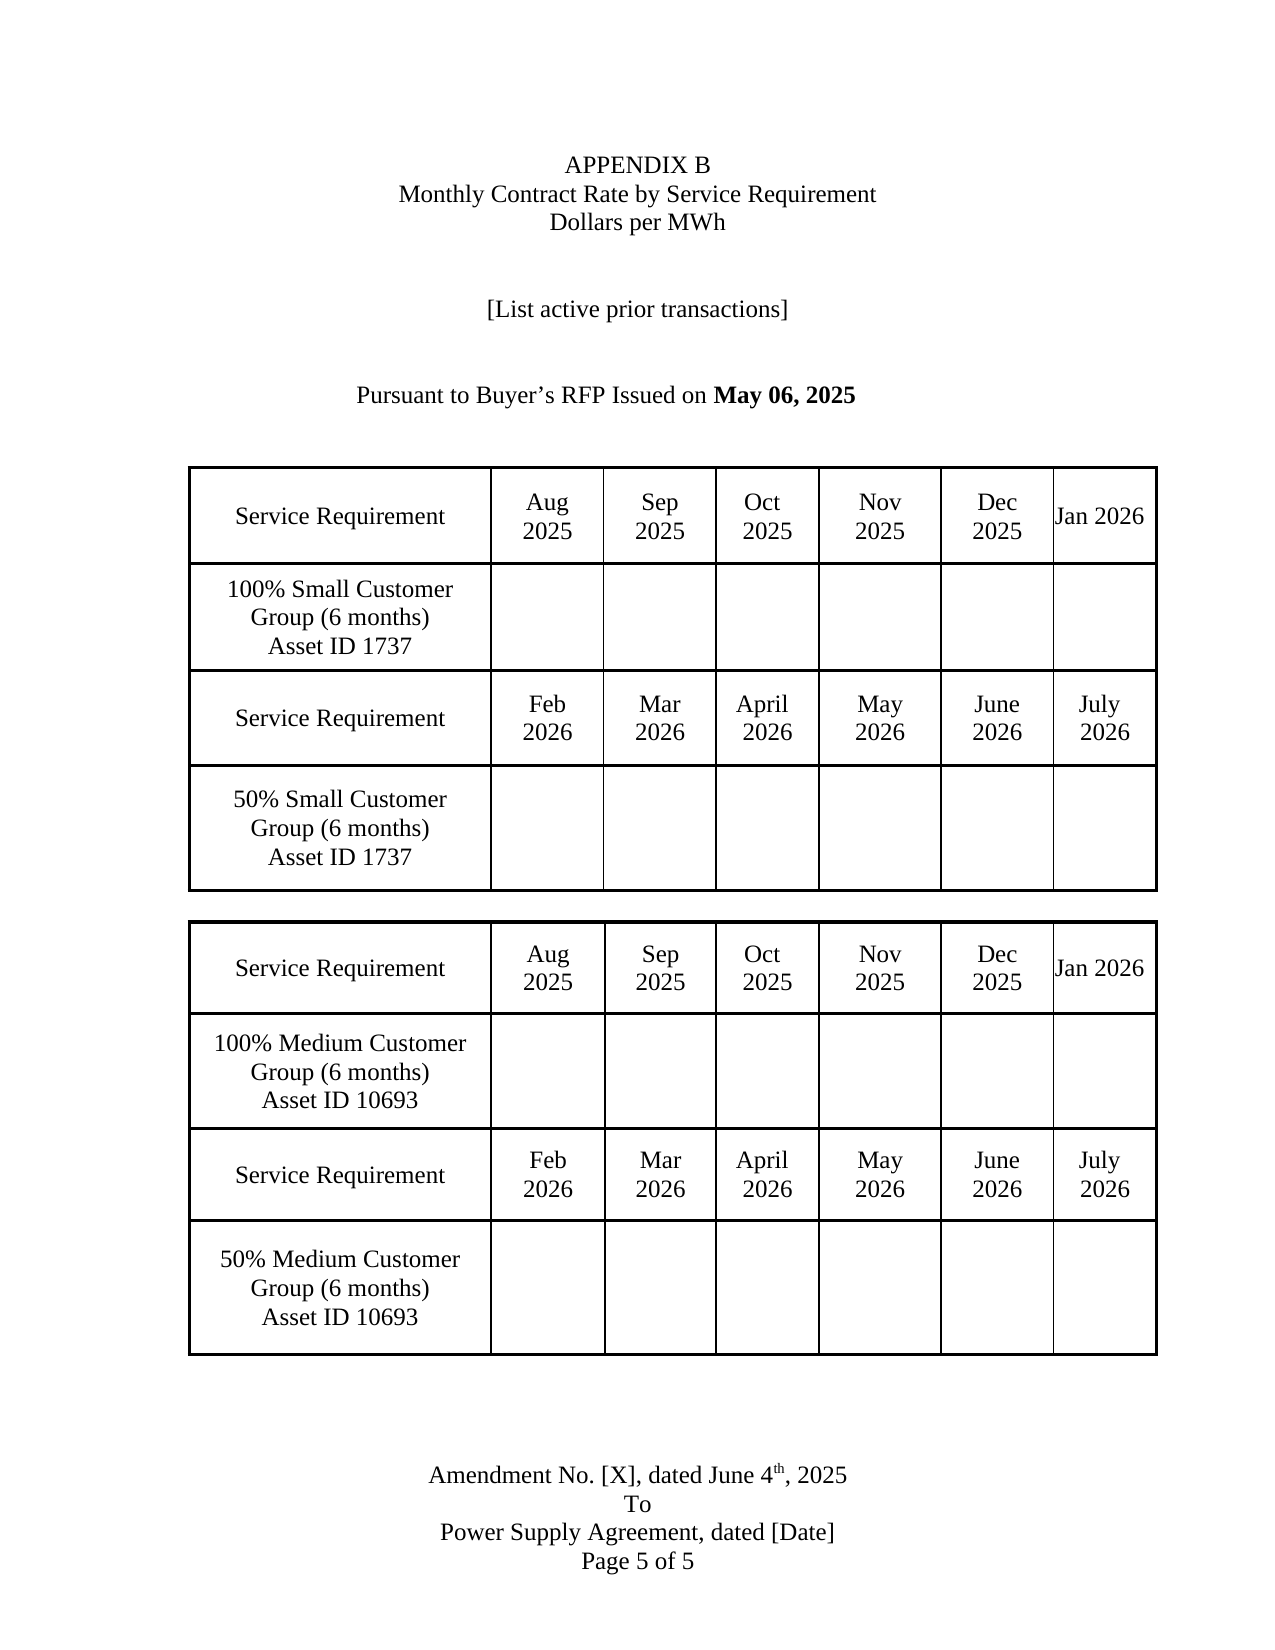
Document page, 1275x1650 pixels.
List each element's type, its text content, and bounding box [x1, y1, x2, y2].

table_cell [606, 1222, 715, 1353]
table_header Sep 2025 [606, 924, 715, 1012]
table_cell [942, 565, 1053, 668]
table_cell [942, 767, 1053, 888]
table_cell [820, 1222, 940, 1353]
table_cell [604, 565, 715, 668]
text Dollars per MWh [187, 207, 1087, 236]
table_cell [942, 1222, 1053, 1353]
table_cell [604, 767, 715, 888]
table_cell [820, 767, 940, 888]
table_header Aug 2025 [492, 924, 604, 1012]
table_header Jan 2026 [1054, 924, 1155, 1012]
table_cell Mar 2026 [606, 1130, 715, 1218]
text Monthly Contract Rate by Service Requirement [187, 179, 1087, 207]
table_cell 50% Medium Customer Group (6 months) Asset ID 10693 [191, 1222, 490, 1353]
table_header Jan 2026 [1054, 469, 1155, 562]
table_cell 100% Medium Customer Group (6 months) Asset ID 10693 [191, 1015, 490, 1127]
table_header Service Requirement [191, 469, 490, 562]
table_cell [492, 565, 603, 668]
text Pursuant to Buyer’s RFP Issued on May 06, 2025 [187, 380, 1087, 409]
table_cell Mar 2026 [604, 672, 715, 763]
table_cell [717, 1015, 818, 1127]
table_cell [492, 1015, 604, 1127]
table_cell [820, 565, 940, 668]
table_cell [717, 565, 818, 668]
text [List active prior transactions] [187, 294, 1087, 322]
table_cell [1054, 1015, 1155, 1127]
table_cell May 2026 [820, 1130, 940, 1218]
table_header Nov 2025 [820, 469, 940, 562]
table_cell Service Requirement [191, 1130, 490, 1218]
table_cell July 2026 [1054, 672, 1155, 763]
table_cell Feb 2026 [492, 672, 603, 763]
table_cell [606, 1015, 715, 1127]
table_header Sep 2025 [604, 469, 715, 562]
table_header Dec 2025 [942, 469, 1053, 562]
table_cell [942, 1015, 1053, 1127]
table_cell [717, 767, 818, 888]
table_cell [1054, 565, 1155, 668]
table_header Aug 2025 [492, 469, 603, 562]
table_cell April 2026 [717, 672, 818, 763]
table_cell [820, 1015, 940, 1127]
table_header Service Requirement [191, 924, 490, 1012]
table_header Oct 2025 [717, 924, 818, 1012]
table_cell [717, 1222, 818, 1353]
table_cell [492, 1222, 604, 1353]
table_cell Feb 2026 [492, 1130, 604, 1218]
table_cell 100% Small Customer Group (6 months) Asset ID 1737 [191, 565, 490, 668]
table_cell July 2026 [1054, 1130, 1155, 1218]
table_cell [1054, 767, 1155, 888]
table_header Nov 2025 [820, 924, 940, 1012]
table_cell April 2026 [717, 1130, 818, 1218]
table_header Oct 2025 [717, 469, 818, 562]
table_cell June 2026 [942, 672, 1053, 763]
table_cell May 2026 [820, 672, 940, 763]
table_header Dec 2025 [942, 924, 1053, 1012]
text APPENDIX B [187, 150, 1087, 179]
table_cell June 2026 [942, 1130, 1053, 1218]
table_cell Service Requirement [191, 672, 490, 763]
table_cell [492, 767, 603, 888]
table_cell [1054, 1222, 1155, 1353]
table_cell 50% Small Customer Group (6 months) Asset ID 1737 [191, 767, 490, 888]
